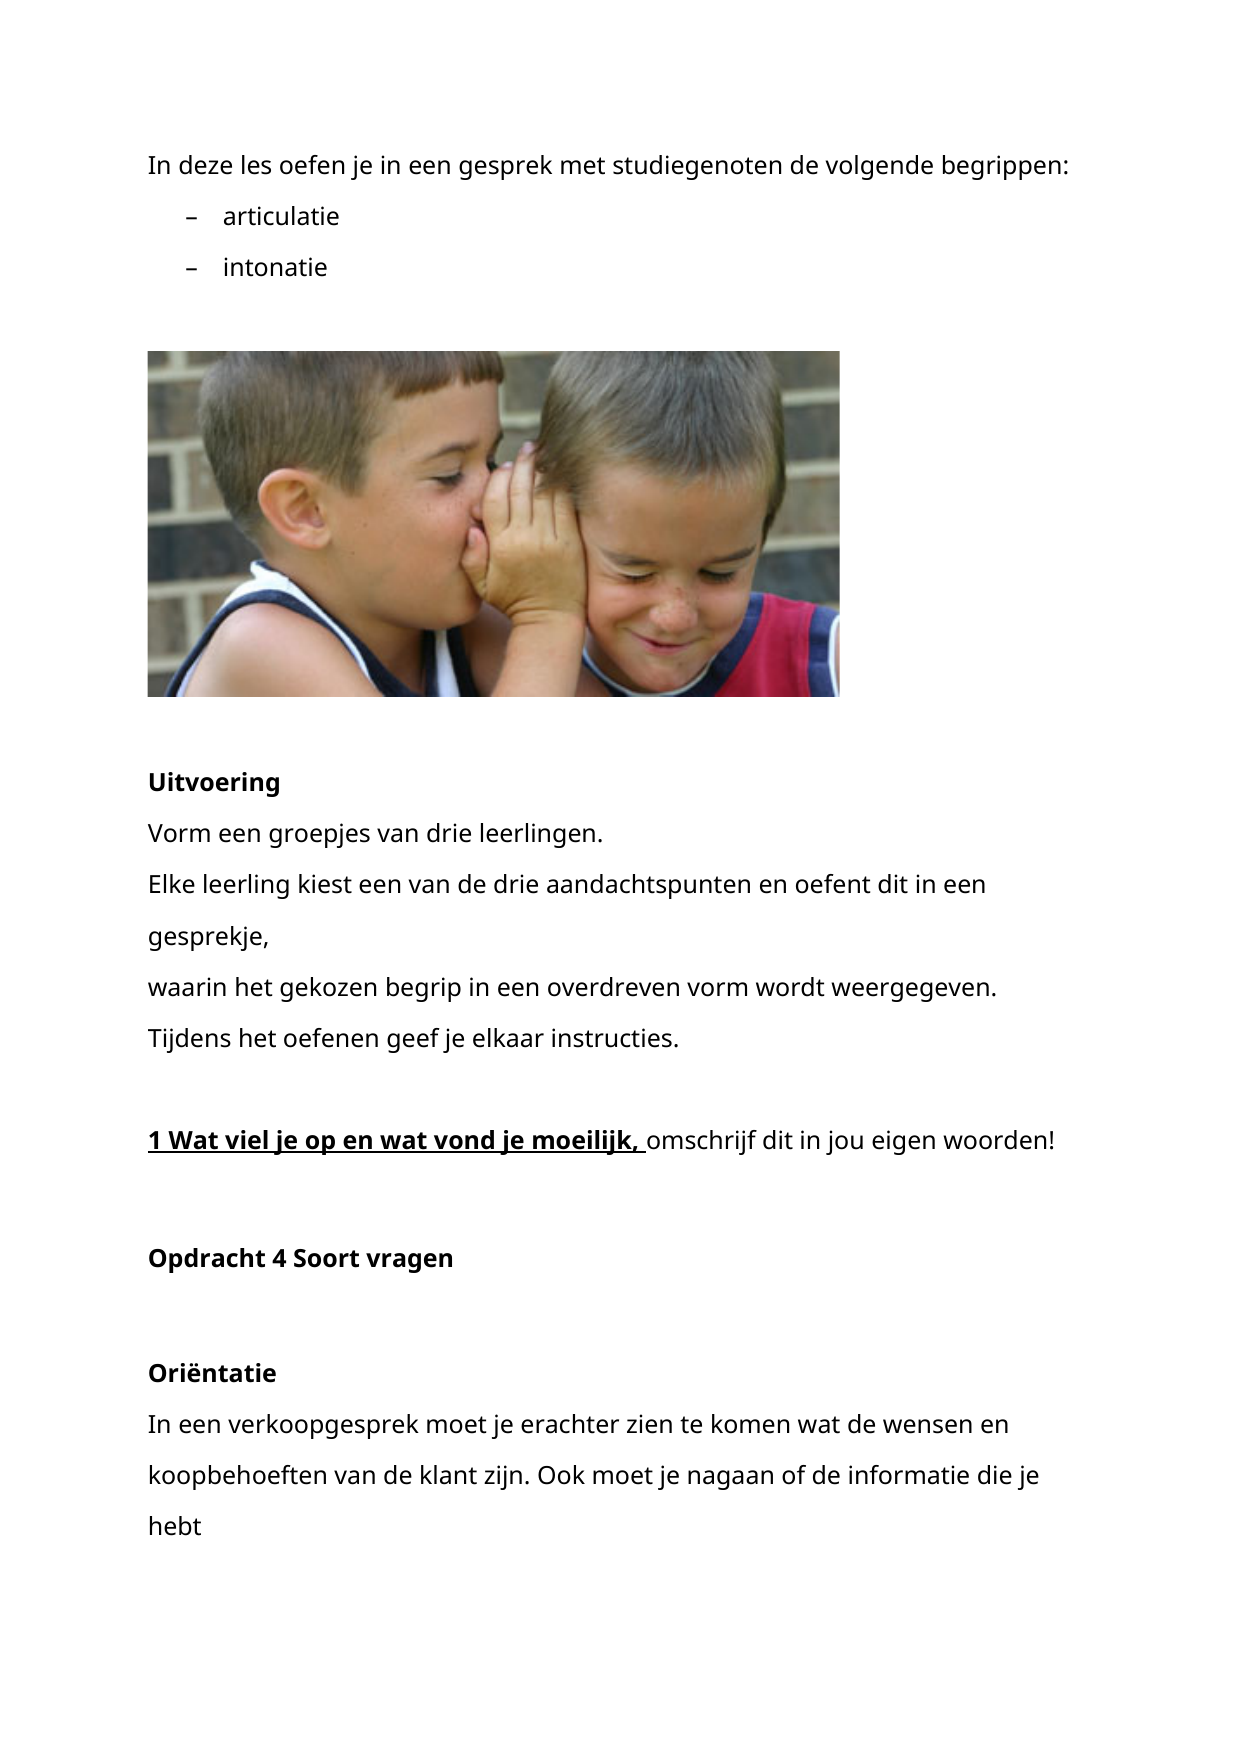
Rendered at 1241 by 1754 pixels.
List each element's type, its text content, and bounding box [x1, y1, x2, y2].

list articulatie [185, 199, 1093, 233]
text waarin het gekozen begrip in een overdreven vorm wordt weergegeven. [148, 969, 1093, 1003]
text koopbehoeften van de klant zijn. Ook moet je nagaan of de informatie die je hebt [148, 1458, 1093, 1543]
text In deze les oefen je in een gesprek met studiegenoten de volgende begrippen: [148, 148, 1093, 182]
text Vorm een groepjes van drie leerlingen. [148, 816, 1093, 850]
subtitle Opdracht 4 Soort vragen [148, 1241, 1093, 1275]
text Oriëntatie [148, 1356, 1093, 1390]
text Elke leerling kiest een van de drie aandachtspunten en oefent dit in een gesprekje, [148, 867, 1093, 952]
list intonatie [185, 250, 1093, 284]
text 1 Wat viel je op en wat vond je moeilijk, omschrijf dit in jou eigen woorden! [148, 1122, 1093, 1156]
text In een verkoopgesprek moet je erachter zien te komen wat de wensen en [148, 1407, 1093, 1441]
text Uitvoering [148, 765, 1093, 799]
text Tijdens het oefenen geef je elkaar instructies. [148, 1020, 1093, 1054]
picture [147, 351, 840, 697]
